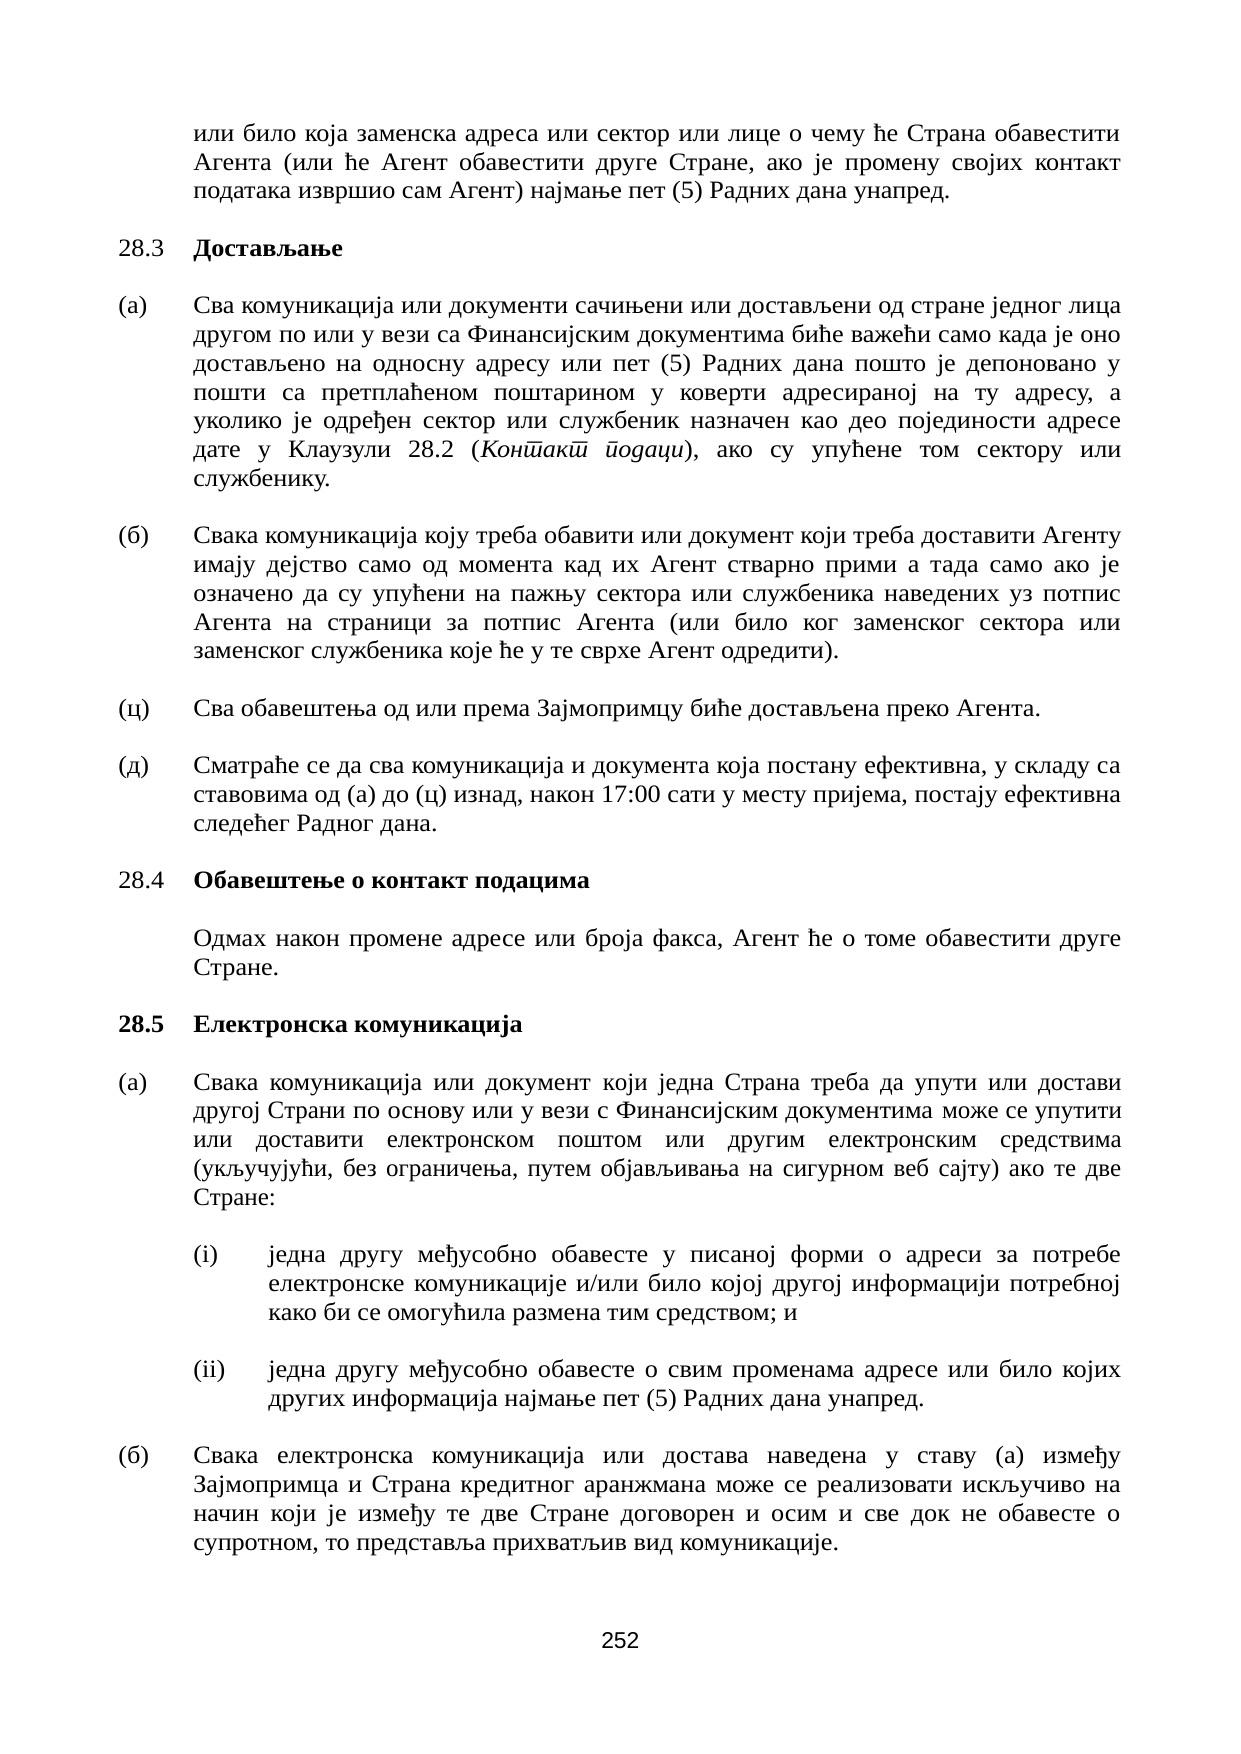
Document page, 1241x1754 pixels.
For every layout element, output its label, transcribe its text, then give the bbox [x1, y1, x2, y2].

text (a) Свака комуникација или документ који једна Страна треба да упути или достави другој Страни по основу или у вези с Финансијским документима може се упутити или доставити електронском поштом или другим електронским средствима (укључујући, без ограничења, путем објављивања на сигурном веб сајту) ако те две Стране: [118, 1067, 1122, 1211]
text 28.3 Достављање [118, 233, 1122, 262]
text Одмах након промене адресе или броја факса, Агент ће о томе обавестити друге Стране. [118, 923, 1122, 981]
text (д) Сматраће се да сва комуникација и документа која постану ефективна, у складу са ставовима од (a) до (ц) изнад, након 17:00 сати у месту пријема, постају ефективна следећег Радног дана. [118, 751, 1122, 837]
text (a) Сва комуникација или документи сачињени или достављени од стране једног лица другом по или у вези са Финансијским документима биће важећи само када је оно достављено на односну адресу или пет (5) Радних дана пошто је депоновано у пошти са претплаћеном поштарином у коверти адресираној на ту адресу, а уколико је одређен сектор или службеник назначен као део појединости адресе дате у Клаузули 28.2 (Контакт подаци), ако су упућене том сектору или службенику. [118, 291, 1122, 492]
text 28.4 Обавештење о контакт подацима [118, 866, 1122, 894]
text или било која заменска адреса или сектор или лице о чему ће Страна обавестити Агента (или ће Агент обавестити друге Стране, ако је промену својих контакт података извршио сам Агент) најмање пет (5) Радних дана унапред. [118, 118, 1122, 204]
text (б) Свака електронска комуникација или достава наведена у ставу (a) између Зајмопримца и Страна кредитног аранжмана може се реализовати искључиво на начин који је између те две Стране договорен и осим и све док не обавесте о супротном, то представља прихватљив вид комуникације. [118, 1441, 1122, 1556]
text (i) једна другу међусобно обавесте у писаној форми о адреси за потребе електронске комуникације и/или било којој другој информацији потребној како би се омогућила размена тим средством; и [193, 1239, 1122, 1326]
text (ц) Сва обавештења од или према Зајмопримцу биће достављена преко Агента. [118, 693, 1122, 722]
text (ii) једна другу међусобно обавесте о свим променама адресе или било којих других информација најмање пет (5) Радних дана унапред. [193, 1354, 1122, 1412]
text 28.5 Електронска комуникација [118, 1009, 1122, 1038]
text (б) Свака комуникација коју треба обавити или документ који треба доставити Агенту имају дејство само од момента кад их Агент стварно прими а тада само ако је означено да су упућени на пажњу сектора или службеника наведених уз потпис Агента на страници за потпис Агента (или било ког заменског сектора или заменског службеника које ће у те сврхе Агент одредити). [118, 521, 1122, 664]
